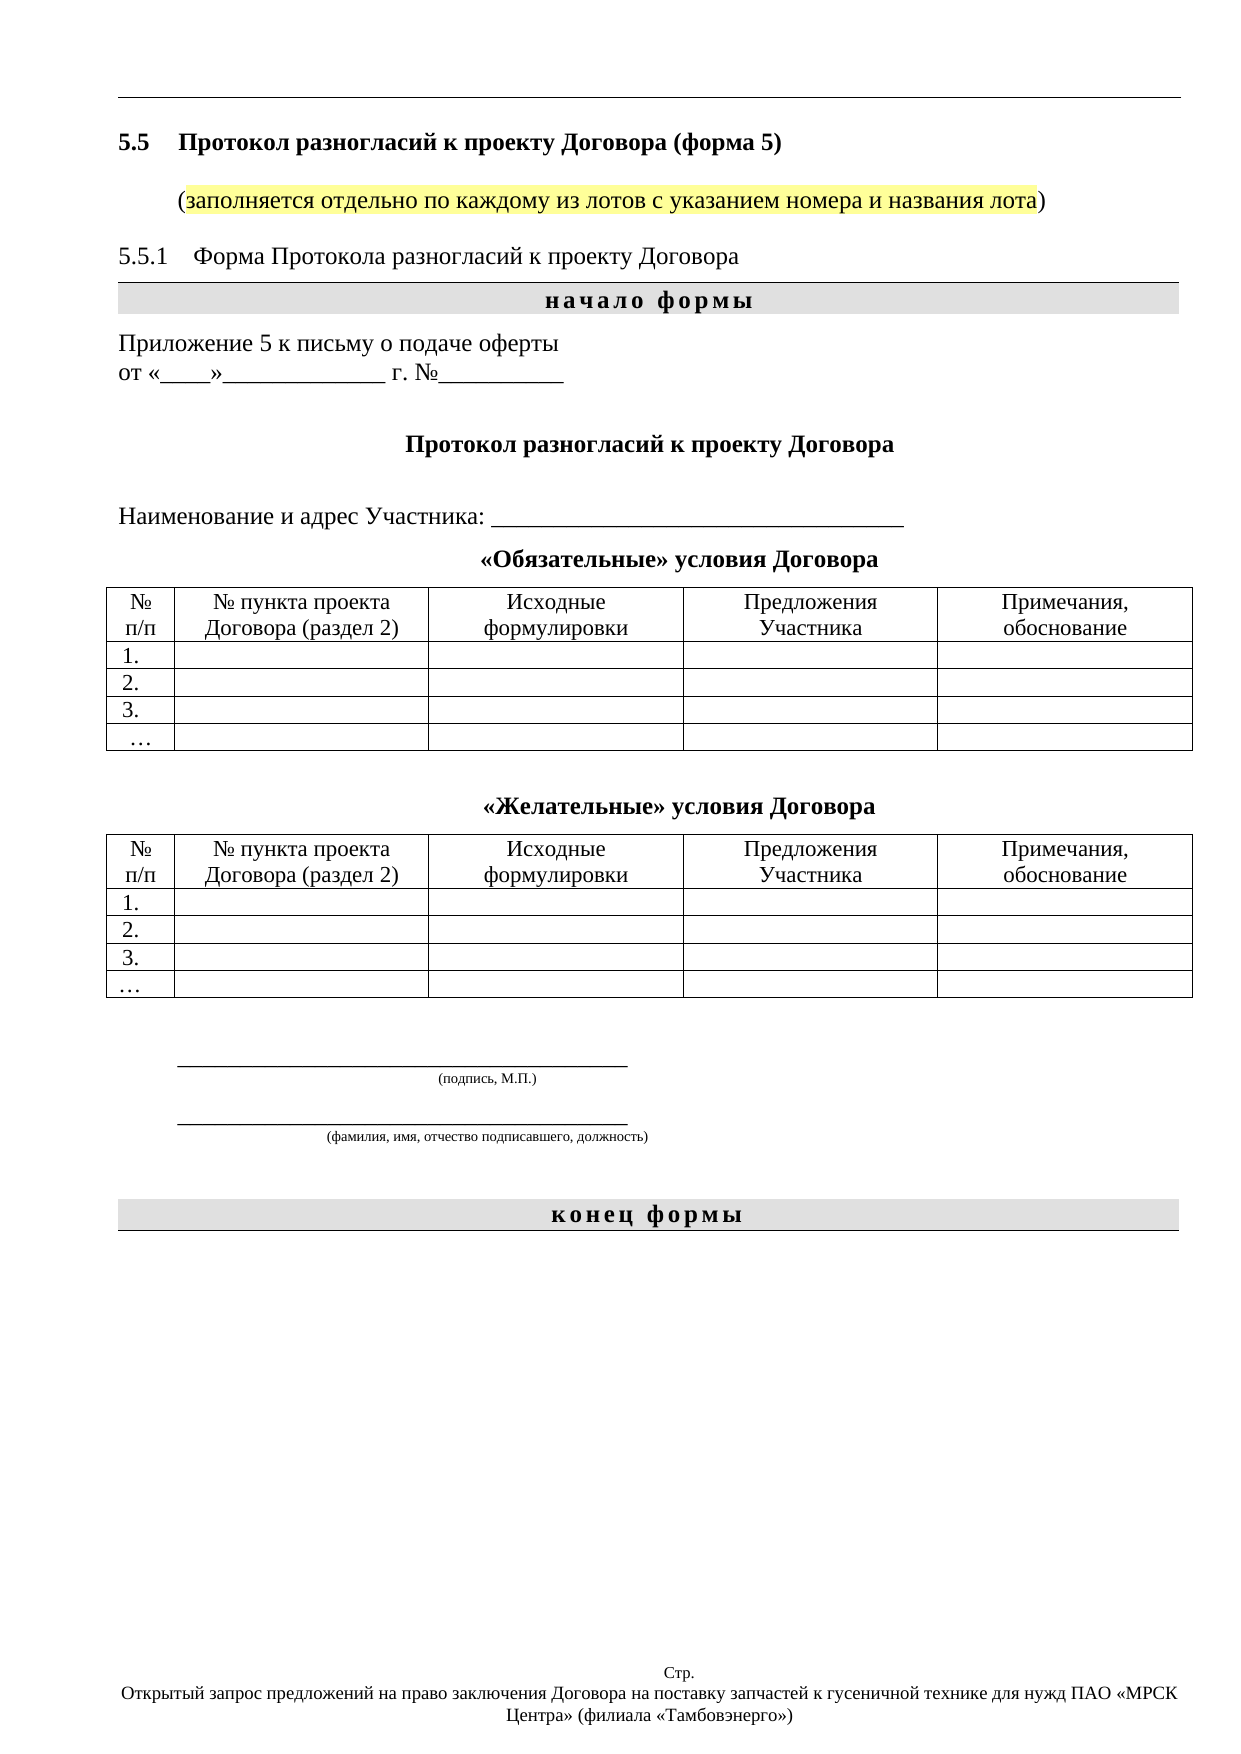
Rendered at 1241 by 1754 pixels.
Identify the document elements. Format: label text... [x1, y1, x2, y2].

table_cell [107, 944, 174, 970]
text (фамилия, имя, отчество подписавшего, должность) [118, 1128, 797, 1156]
table_cell [684, 724, 937, 750]
table_header Исходные формулировки [429, 588, 683, 641]
table_cell … [107, 724, 174, 750]
table_cell [429, 669, 683, 696]
table_cell [684, 889, 937, 915]
table_cell [429, 971, 683, 997]
text (подпись, М.П.) [118, 1070, 797, 1099]
table_header Примечания, обоснование [938, 835, 1192, 888]
table_cell [107, 642, 174, 668]
text ____________________________________ [118, 1041, 1181, 1070]
table_cell [175, 642, 428, 668]
table_header Исходные формулировки [429, 835, 683, 888]
text «Желательные» условия Договора [118, 791, 1181, 819]
table_cell [107, 889, 174, 915]
table_cell [429, 916, 683, 942]
table_header № п/п [107, 588, 174, 641]
table_header Предложения Участника [684, 835, 937, 888]
table_cell [175, 889, 428, 915]
table_cell [429, 697, 683, 723]
table_header Примечания, обоснование [938, 588, 1192, 641]
text Наименование и адрес Участника: _________________________________ [118, 501, 1181, 529]
table_cell [175, 724, 428, 750]
table_cell [684, 971, 937, 997]
table_cell [175, 697, 428, 723]
table_cell [938, 697, 1192, 723]
table_cell [938, 642, 1192, 668]
table_header № пункта проекта Договора (раздел 2) [175, 835, 428, 888]
table_header № п/п [107, 835, 174, 888]
table_cell [684, 669, 937, 696]
text конец формы [118, 1199, 1179, 1230]
text начало формы [118, 283, 1179, 314]
table_cell [684, 916, 937, 942]
table_cell [107, 669, 174, 696]
text Протокол разногласий к проекту Договора [118, 429, 1181, 458]
table_cell [175, 971, 428, 997]
table_cell [175, 669, 428, 696]
table_cell [938, 669, 1192, 696]
text ____________________________________ [118, 1099, 1181, 1128]
table_cell [684, 642, 937, 668]
table_cell [175, 916, 428, 942]
table_cell [175, 944, 428, 970]
table_cell [938, 724, 1192, 750]
table_cell [429, 944, 683, 970]
subtitle Протокол разногласий к проекту Договора (форма 5) [118, 127, 1181, 156]
text «Обязательные» условия Договора [118, 544, 1181, 573]
subtitle Форма Протокола разногласий к проекту Договора [118, 241, 1181, 269]
table_cell [938, 916, 1192, 942]
table_cell [938, 889, 1192, 915]
table_cell … [107, 971, 174, 997]
table_cell [938, 971, 1192, 997]
table_header № пункта проекта Договора (раздел 2) [175, 588, 428, 641]
table_cell [429, 889, 683, 915]
table_cell [107, 697, 174, 723]
table_cell [429, 724, 683, 750]
text Приложение 5 к письму о подаче оферты от «____»_____________ г. №__________ [118, 328, 1181, 386]
table_cell [684, 697, 937, 723]
table_cell [429, 642, 683, 668]
table_cell [107, 916, 174, 942]
table_cell [684, 944, 937, 970]
table_cell [938, 944, 1192, 970]
table_header Предложения Участника [684, 588, 937, 641]
